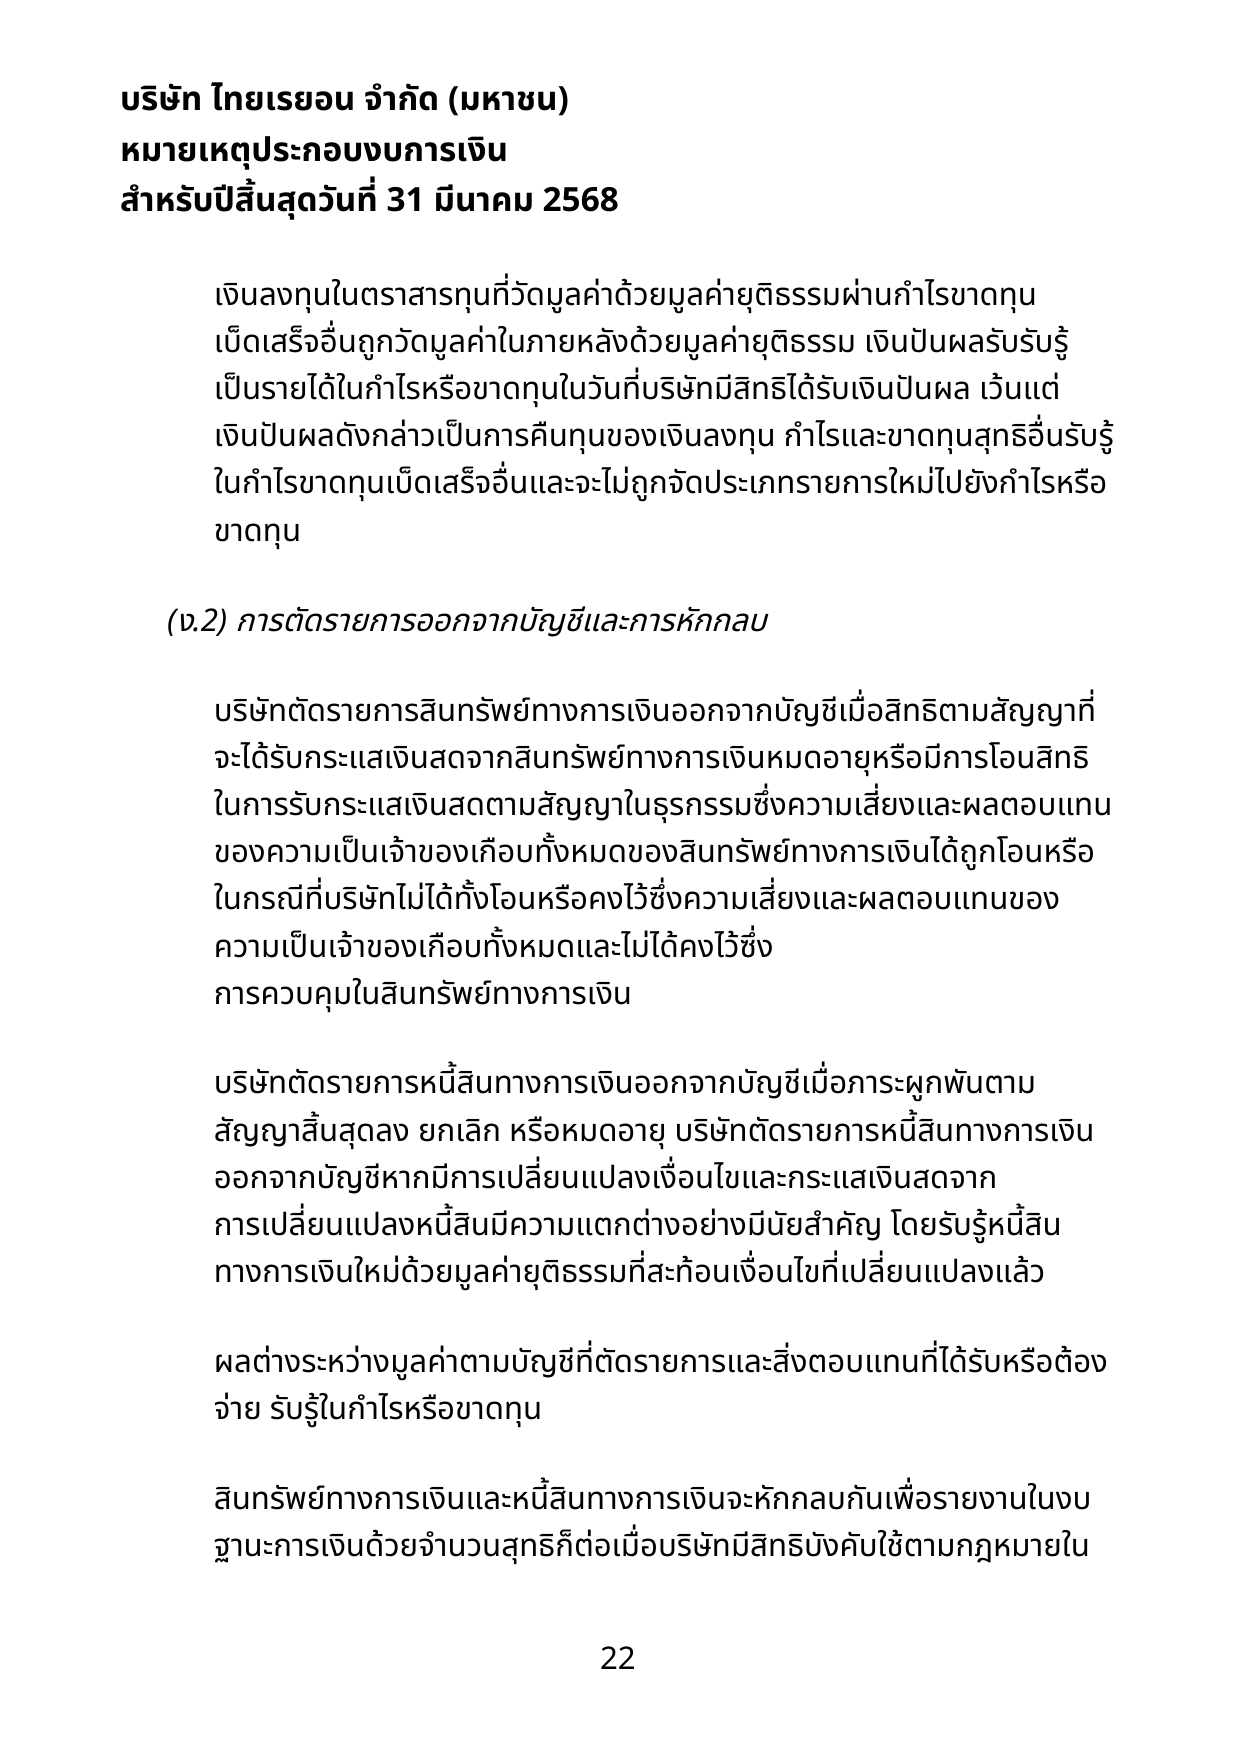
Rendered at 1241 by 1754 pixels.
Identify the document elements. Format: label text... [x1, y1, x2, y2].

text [214, 1476, 1115, 1571]
text เงินลงทุนในตราสารทุนที่วัดมูลค่าด้วยมูลค่ายุติธรรมผ่านกำไรขาดทุนเบ็ดเสร็จอื่นถูกวัดมูลค่าในภายหลังด้วยมูลค่ายุติธรรม เงินปันผลรับรับรู้เป็นรายได้ในกำไรหรือขาดทุนในวันที่บริษัทมีสิทธิได้รับเงินปันผล เว้นแต่เงินปันผลดังกล่าวเป็นการคืนทุนของเงินลงทุน กำไรและขาดทุนสุทธิอื่นรับรู้ในกำไรขาดทุนเบ็ดเสร็จอื่นและจะไม่ถูกจัดประเภทรายการใหม่ไปยังกำไรหรือขาดทุน [214, 272, 1115, 555]
text บริษัทตัดรายการหนี้สินทางการเงินออกจากบัญชีเมื่อภาระผูกพันตามสัญญาสิ้นสุดลง ยกเลิก หรือหมดอายุ บริษัทตัดรายการหนี้สินทางการเงินออกจากบัญชีหากมีการเปลี่ยนแปลงเงื่อนไขและกระแสเงินสดจาก การเปลี่ยนแปลงหนี้สินมีความแตกต่างอย่างมีนัยสำคัญ โดยรับรู้หนี้สินทางการเงินใหม่ด้วยมูลค่ายุติธรรมที่สะท้อนเงื่อนไขที่เปลี่ยนแปลงแล้ว [214, 1061, 1115, 1297]
text (ง.2) การตัดรายการออกจากบัญชีและการหักกลบ [167, 598, 1115, 645]
text บริษัทตัดรายการสินทรัพย์ทางการเงินออกจากบัญชีเมื่อสิทธิตามสัญญาที่จะได้รับกระแสเงินสดจากสินทรัพย์ทางการเงินหมดอายุหรือมีการโอนสิทธิในการรับกระแสเงินสดตามสัญญาในธุรกรรมซึ่งความเสี่ยงและผลตอบแทนของความเป็นเจ้าของเกือบทั้งหมดของสินทรัพย์ทางการเงินได้ถูกโอนหรือในกรณีที่บริษัทไม่ได้ทั้งโอนหรือคงไว้ซึ่งความเสี่ยงและผลตอบแทนของความเป็นเจ้าของเกือบทั้งหมดและไม่ได้คงไว้ซึ่ง การควบคุมในสินทรัพย์ทางการเงิน [214, 688, 1115, 1018]
text ผลต่างระหว่างมูลค่าตามบัญชีที่ตัดรายการและสิ่งตอบแทนที่ได้รับหรือต้องจ่าย รับรู้ในกำไรหรือขาดทุน [214, 1339, 1115, 1434]
